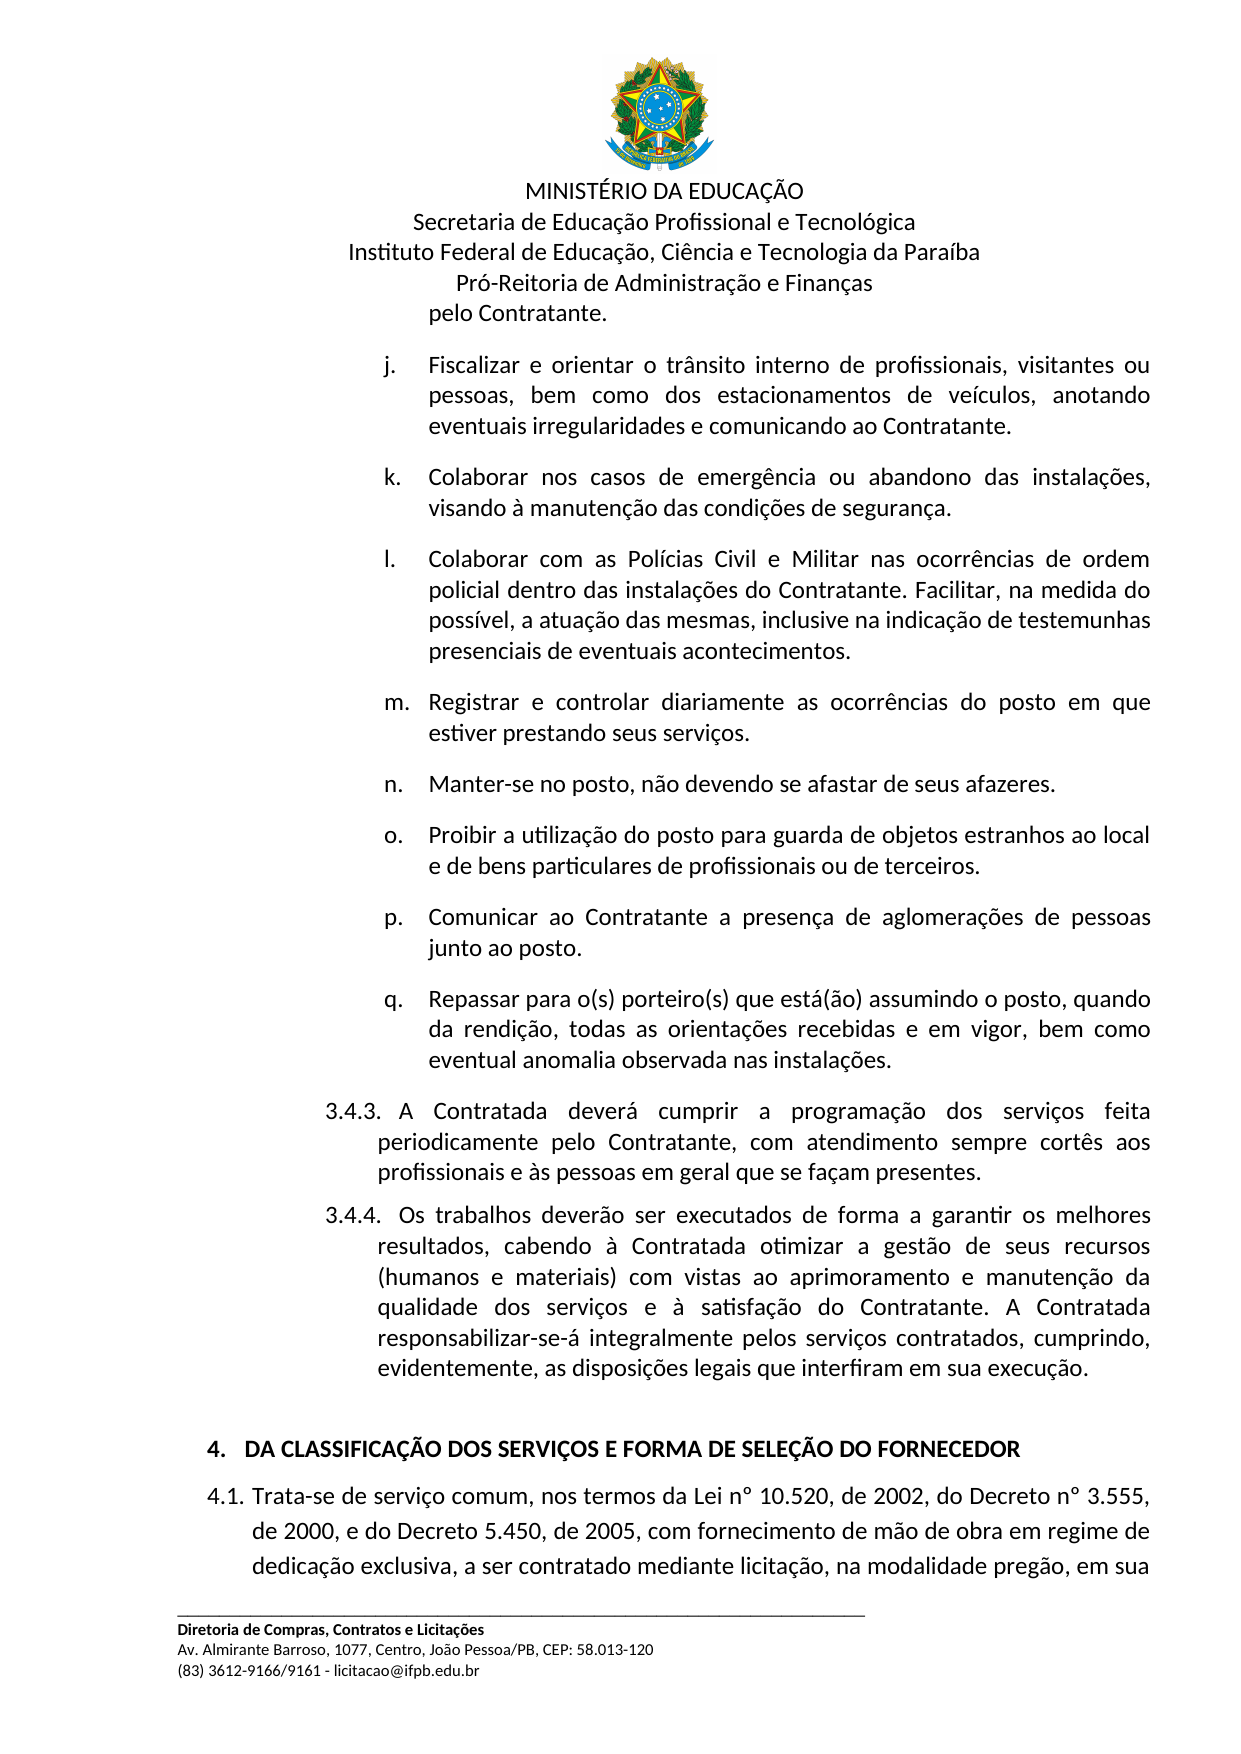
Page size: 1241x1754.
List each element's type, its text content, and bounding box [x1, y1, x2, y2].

list Os trabalhos deverão ser executados de forma a garantir os melhores resultados, cabendo à Contratada otimizar a gestão de seus recursos (humanos e materiais) com vistas ao aprimoramento e manutenção da qualidade dos serviços e à satisfação do Contratante. A Contratada responsabilizar-se-á integralmente pelos serviços contratados, cumprindo, evidentemente, as disposições legais que interfiram em sua execução. [325, 1199, 1152, 1383]
list Manter-se no posto, não devendo se afastar de seus afazeres. [384, 768, 1152, 798]
list A Contratada deverá cumprir a programação dos serviços feita periodicamente pelo Contratante, com atendimento sempre cortês aos profissionais e às pessoas em geral que se façam presentes. [325, 1096, 1152, 1187]
picture [601, 54, 718, 174]
list Proibir a utilização do posto para guarda de objetos estranhos ao local e de bens particulares de profissionais ou de terceiros. [384, 819, 1152, 880]
list Repassar para o(s) porteiro(s) que está(ão) assumindo o posto, quando da rendição, todas as orientações recebidas e em vigor, bem como eventual anomalia observada nas instalações. [384, 983, 1152, 1075]
text DA CLASSIFICAÇÃO DOS SERVIÇOS E FORMA DE SELEÇÃO DO FORNECEDOR [207, 1433, 1152, 1463]
list Fiscalizar e orientar o trânsito interno de profissionais, visitantes ou pessoas, bem como dos estacionamentos de veículos, anotando eventuais irregularidades e comunicando ao Contratante. [384, 349, 1152, 441]
list Proibir o ingresso de vendedores ambulantes e assemelhados às instalações sem que estes estejam devida e previamente autorizados pelo Contratante. [384, 298, 1152, 328]
list Colaborar nos casos de emergência ou abandono das instalações, visando à manutenção das condições de segurança. [384, 461, 1152, 522]
list Registrar e controlar diariamente as ocorrências do posto em que estiver prestando seus serviços. [384, 686, 1152, 747]
list Comunicar ao Contratante a presença de aglomerações de pessoas junto ao posto. [384, 901, 1152, 962]
list Colaborar com as Polícias Civil e Militar nas ocorrências de ordem policial dentro das instalações do Contratante. Facilitar, na medida do possível, a atuação das mesmas, inclusive na indicação de testemunhas presenciais de eventuais acontecimentos. [384, 543, 1152, 665]
